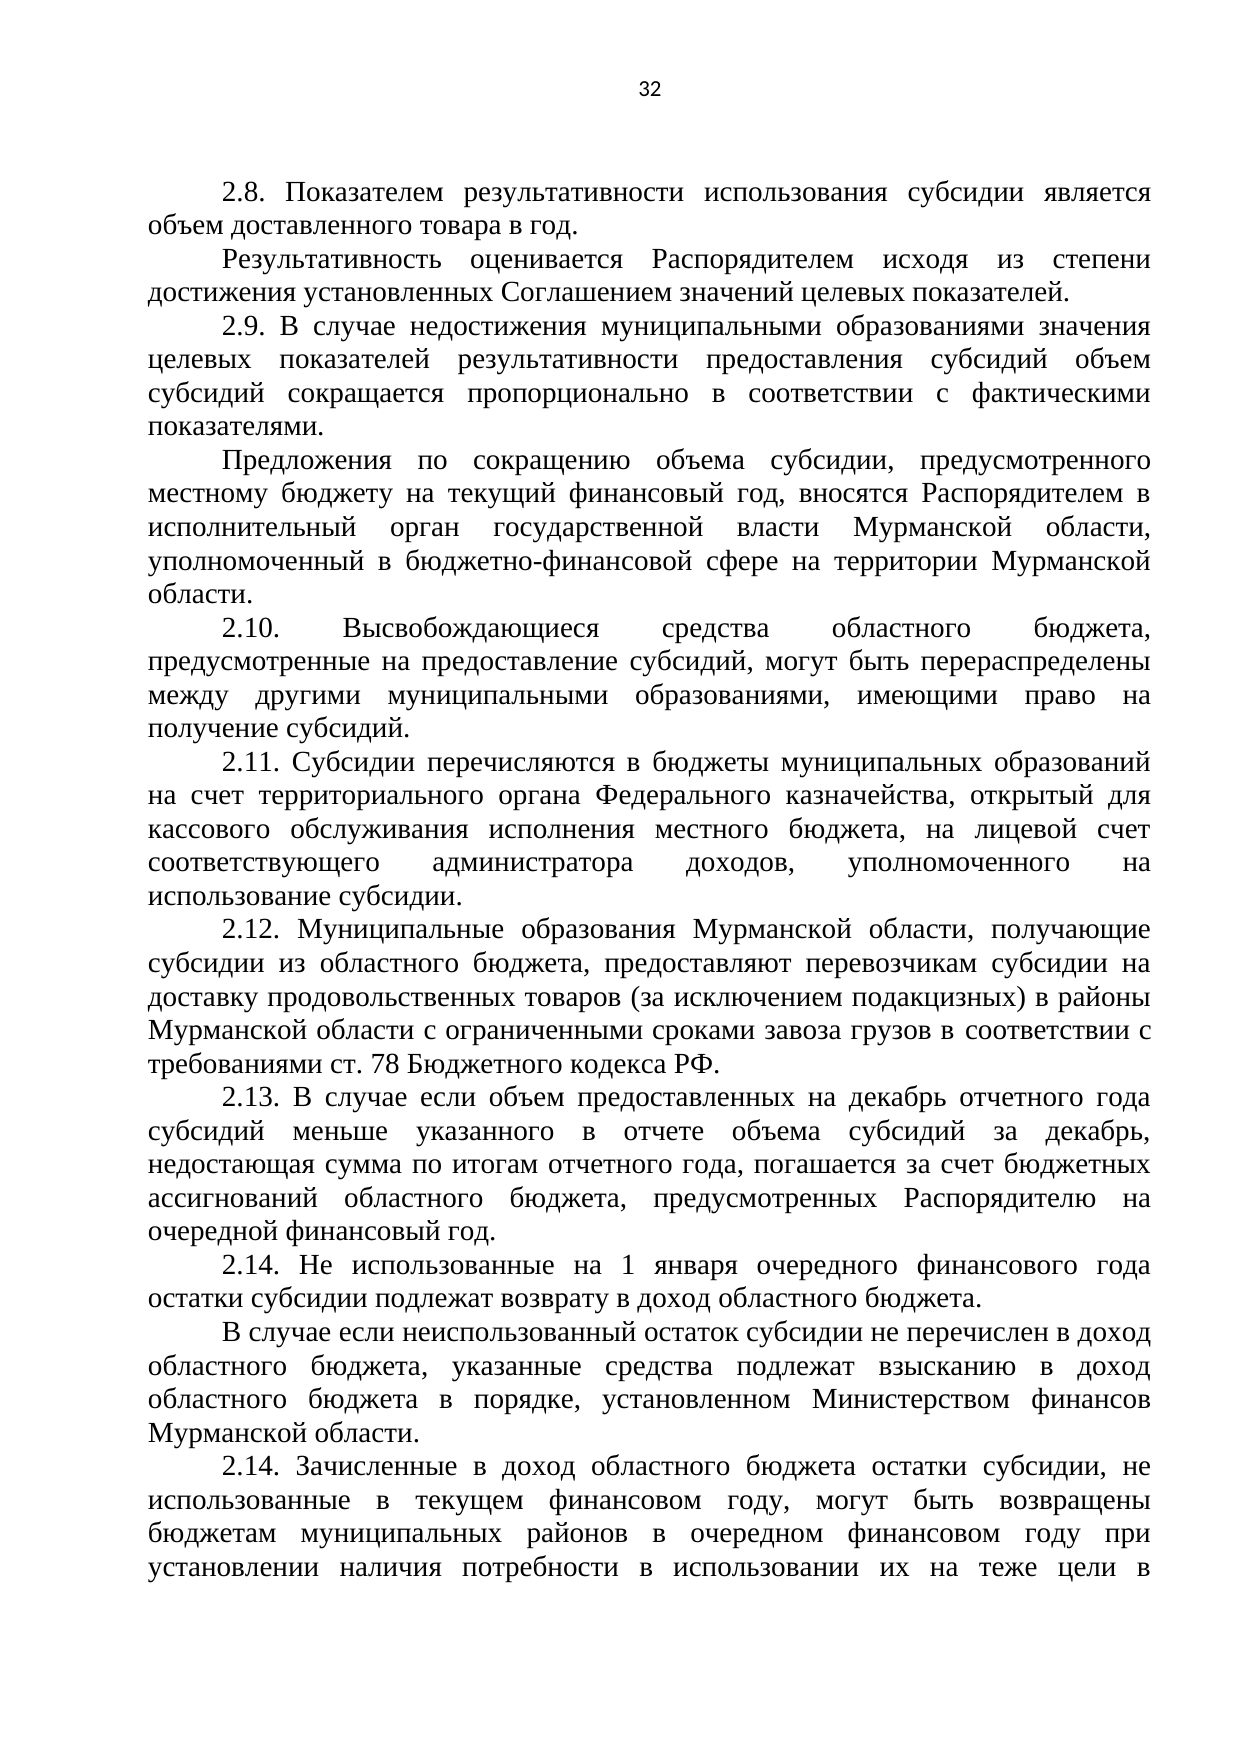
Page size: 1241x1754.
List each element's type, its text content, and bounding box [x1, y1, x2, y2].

text 2.10. Высвобождающиеся средства областного бюджета, предусмотренные на предоставление субсидий, могут быть перераспределены между другими муниципальными образованиями, имеющими право на получение субсидий. [148, 610, 1152, 744]
text Предложения по сокращению объема субсидии, предусмотренного местному бюджету на текущий финансовый год, вносятся Распорядителем в исполнительный орган государственной власти Мурманской области, уполномоченный в бюджетно-финансовой сфере на территории Мурманской области. [148, 442, 1152, 610]
text 2.13. В случае если объем предоставленных на декабрь отчетного года субсидий меньше указанного в отчете объема субсидий за декабрь, недостающая сумма по итогам отчетного года, погашается за счет бюджетных ассигнований областного бюджета, предусмотренных Распорядителю на очередной финансовый год. [148, 1079, 1152, 1247]
subtitle 2.8. Показателем результативности использования субсидии является объем доставленного товара в год. [148, 174, 1152, 241]
text Результативность оценивается Распорядителем исходя из степени достижения установленных Соглашением значений целевых показателей. [148, 241, 1152, 308]
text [148, 1448, 1152, 1582]
text 2.9. В случае недостижения муниципальными образованиями значения целевых показателей результативности предоставления субсидий объем субсидий сокращается пропорционально в соответствии с фактическими показателями. [148, 308, 1152, 442]
text 2.12. Муниципальные образования Мурманской области, получающие субсидии из областного бюджета, предоставляют перевозчикам субсидии на доставку продовольственных товаров (за исключением подакцизных) в районы Мурманской области с ограниченными сроками завоза грузов в соответствии с требованиями ст. 78 Бюджетного кодекса РФ. [148, 912, 1152, 1079]
text 2.11. Субсидии перечисляются в бюджеты муниципальных образований на счет территориального органа Федерального казначейства, открытый для кассового обслуживания исполнения местного бюджета, на лицевой счет соответствующего администратора доходов, уполномоченного на использование субсидии. [148, 744, 1152, 912]
text 2.14. Не использованные на 1 января очередного финансового года остатки субсидии подлежат возврату в доход областного бюджета. [148, 1247, 1152, 1314]
text В случае если неиспользованный остаток субсидии не перечислен в доход областного бюджета, указанные средства подлежат взысканию в доход областного бюджета в порядке, установленном Министерством финансов Мурманской области. [148, 1314, 1152, 1448]
